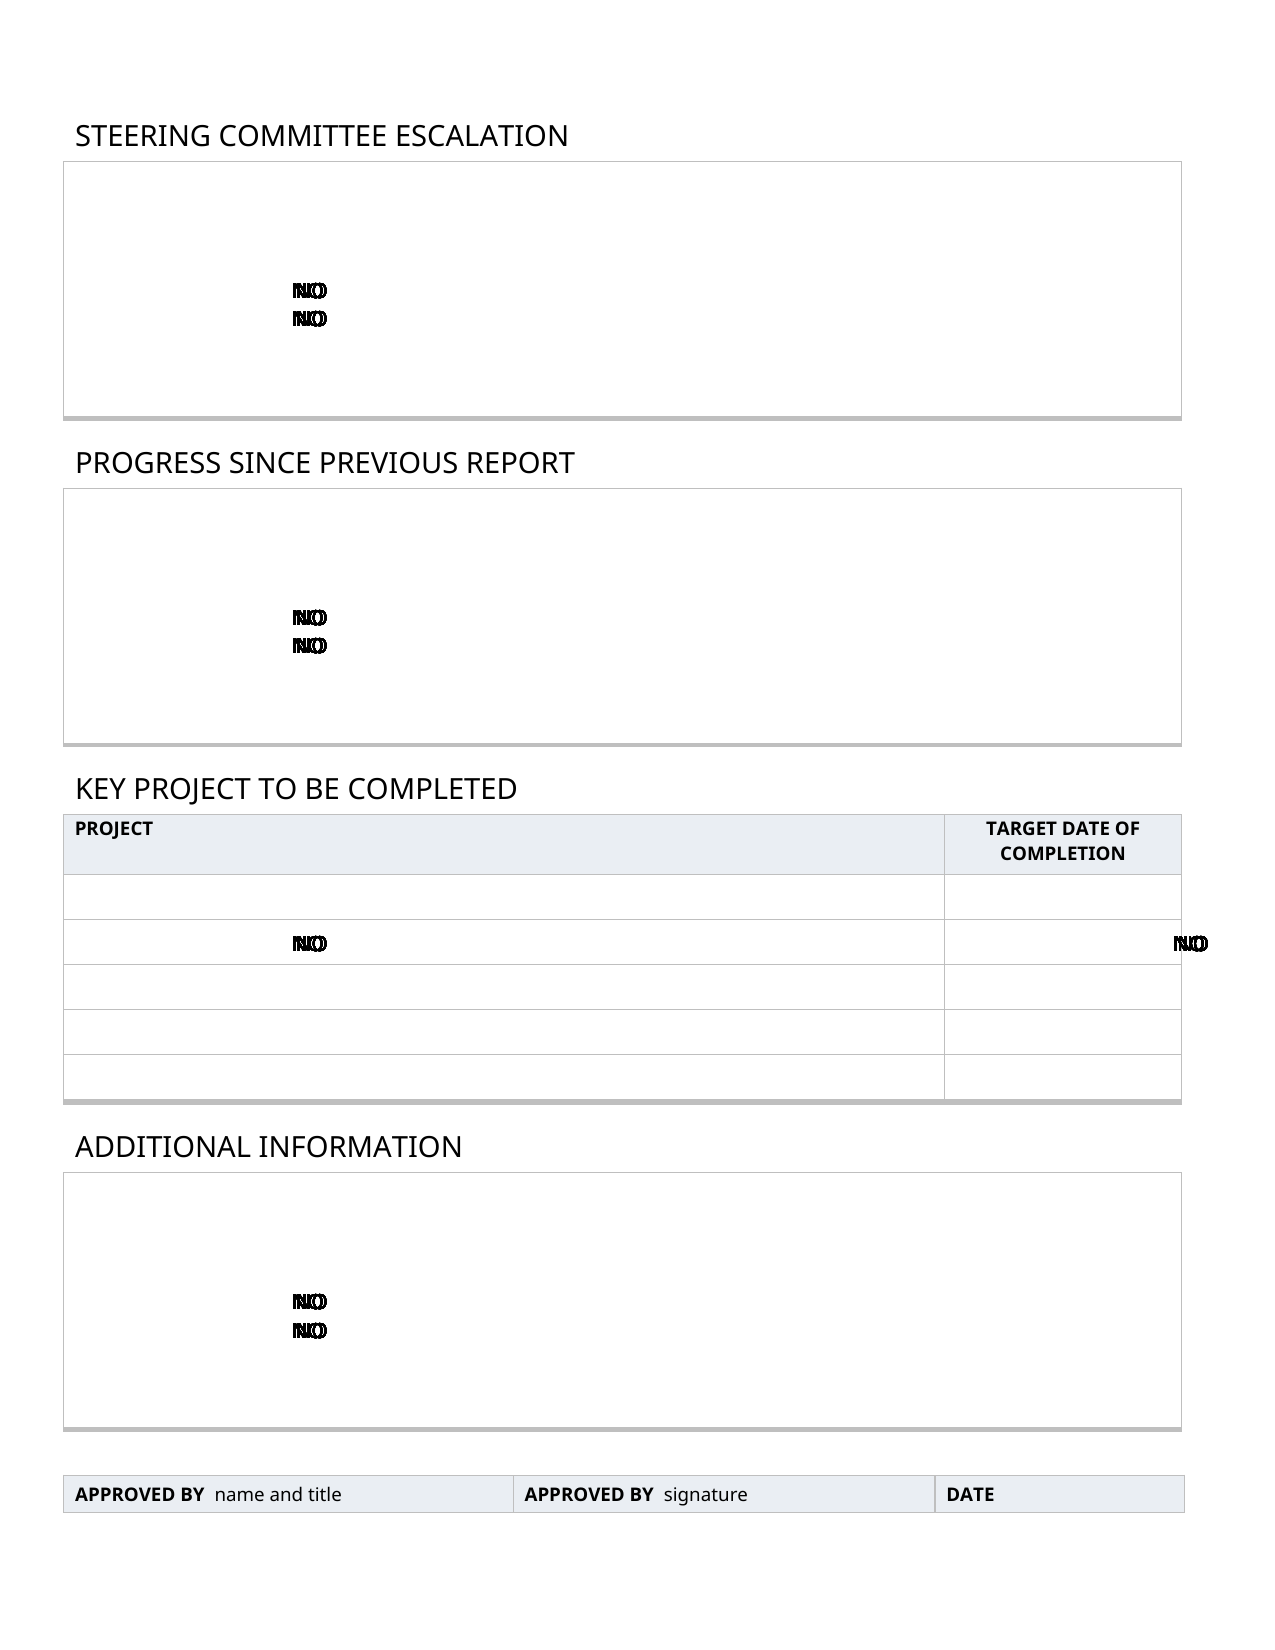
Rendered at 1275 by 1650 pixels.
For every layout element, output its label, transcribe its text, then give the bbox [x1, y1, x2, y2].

table_header [64, 1173, 1181, 1427]
text ADDITIONAL INFORMATION [75, 1127, 1200, 1166]
table_cell [945, 1055, 1181, 1099]
table_cell [64, 875, 944, 919]
table_header PROJECT [64, 815, 944, 874]
table_cell [64, 1055, 944, 1099]
table_cell [945, 920, 1181, 964]
text KEY PROJECT TO BE COMPLETED [75, 768, 1200, 808]
table_cell [945, 965, 1181, 1009]
table_header [64, 489, 1181, 743]
table_header [64, 162, 1181, 416]
table_cell [64, 920, 944, 964]
table_header APPROVED BY signature [514, 1476, 934, 1512]
table_cell [945, 1010, 1181, 1054]
table_cell [945, 875, 1181, 919]
table_header TARGET DATE OF COMPLETION [945, 815, 1181, 874]
table_header DATE [936, 1476, 1184, 1512]
text STEERING COMMITTEE ESCALATION [75, 115, 1200, 155]
table_cell [64, 1010, 944, 1054]
table_cell [64, 965, 944, 1009]
table_header APPROVED BY name and title [64, 1476, 513, 1512]
text PROGRESS SINCE PREVIOUS REPORT [75, 442, 1200, 482]
